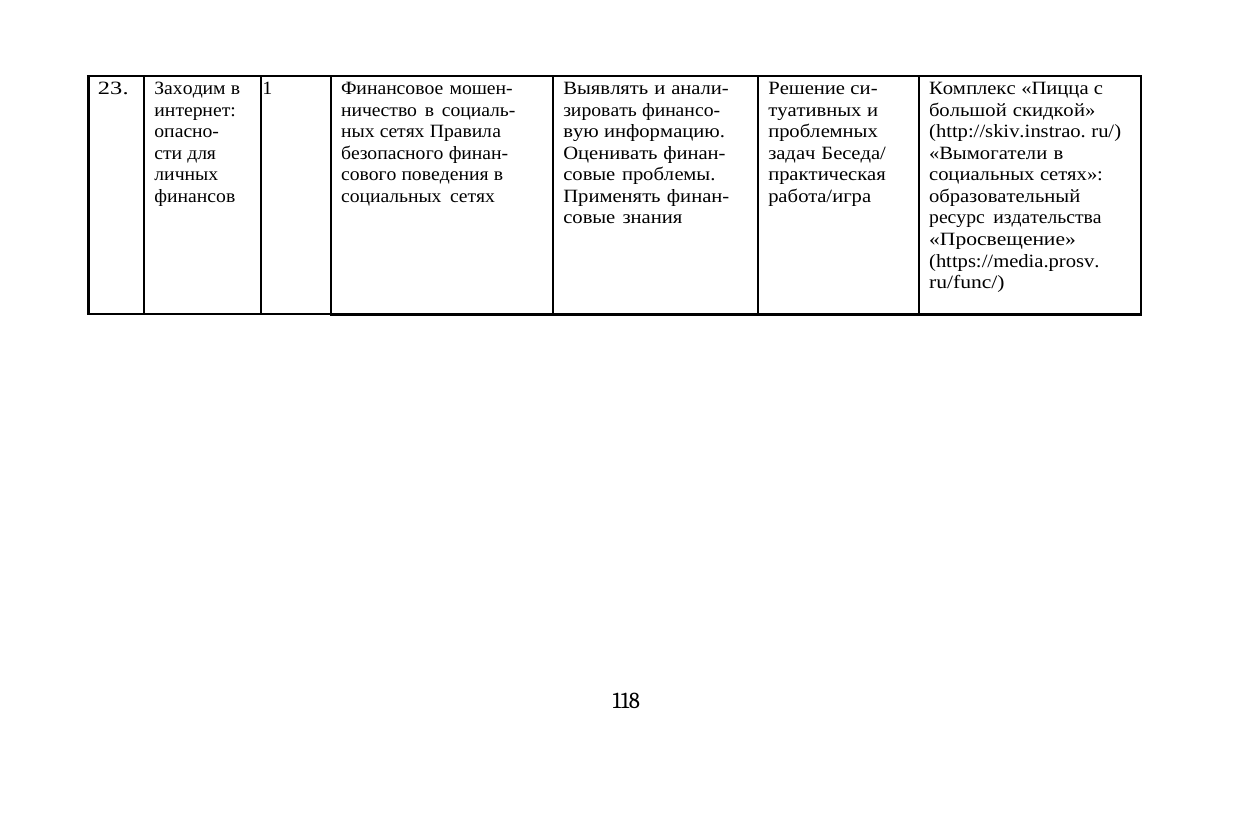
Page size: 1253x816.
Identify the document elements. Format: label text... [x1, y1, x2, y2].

table_cell Комплекс «Пицца с большой скидкой» (http://skiv.instrao. ru/) «Вымогатели в социальных сетях»: образовательный ресурс издательства «Просвещение» (https://media.prosv. ru/func/) [920, 77, 1140, 313]
table_cell Решение си- туативных и проблемных задач Беседа/ практическая работа/игра [759, 77, 918, 313]
table_cell Финансовое мошен- ничество в социаль- ных сетях Правила безопасного финан- сового поведения в социальных сетях [332, 77, 552, 313]
table_cell Выявлять и анали- зировать финансо- вую информацию. Оценивать финан- совые проблемы. Применять финан- совые знания [554, 77, 757, 313]
table_cell 23. [90, 77, 143, 313]
table_cell 1 [262, 77, 330, 313]
table_cell Заходим в интернет: опасно- сти для личных финансов [145, 77, 260, 313]
